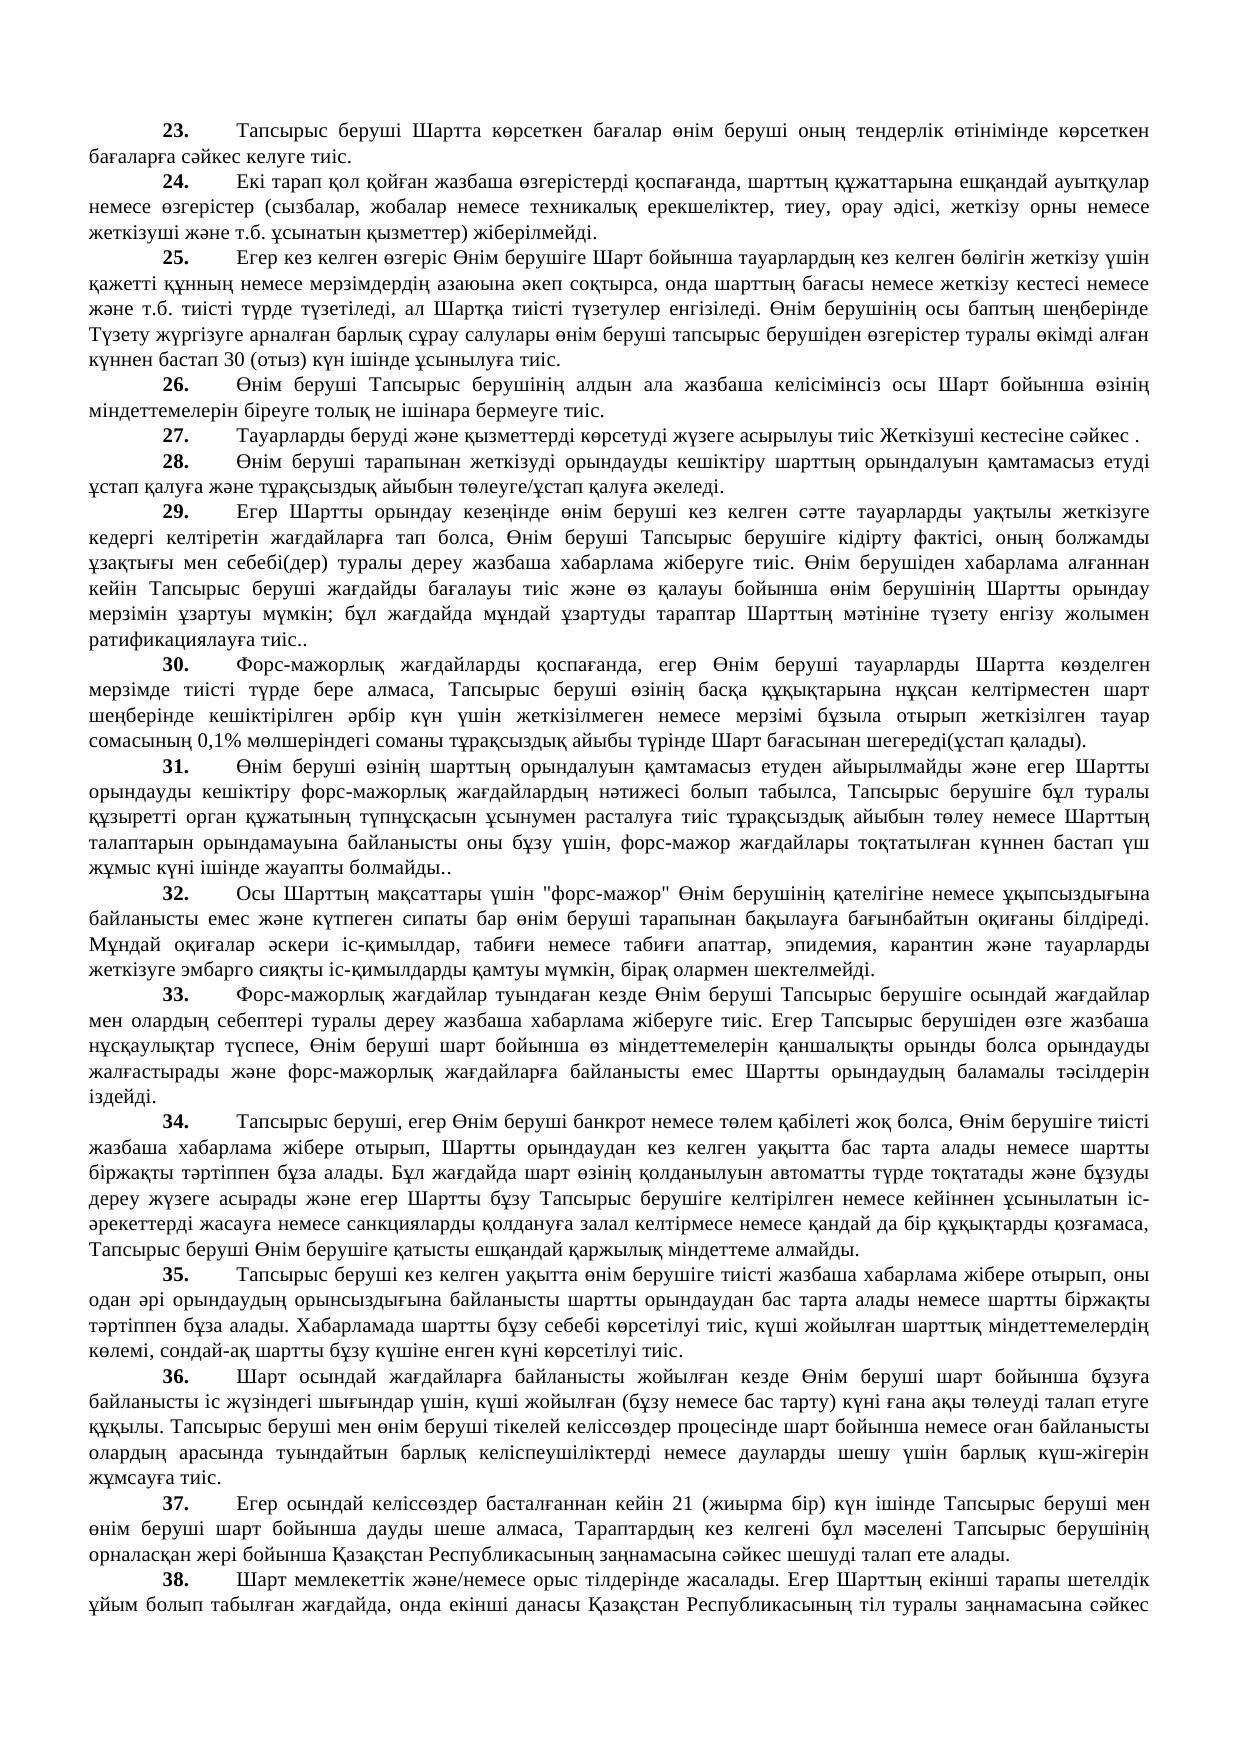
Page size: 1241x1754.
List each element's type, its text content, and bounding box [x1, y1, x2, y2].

list Егер кез келген өзгеріс Өнім берушіге Шарт бойынша тауарлардың кез келген бөлігін жеткізу үшін қажетті құнның немесе мерзімдердің азаюына әкеп соқтырса, онда шарттың бағасы немесе жеткізу кестесі немесе және т.б. тиісті түрде түзетіледі, ал Шартқа тиісті түзетулер енгізіледі. Өнім берушінің осы баптың шеңберінде Түзету жүргізуге арналған барлық сұрау салулары өнім беруші тапсырыс берушіден өзгерістер туралы өкімді алған күннен бастап 30 (отыз) күн ішінде ұсынылуға тиіс. [89, 245, 1152, 371]
list Өнім беруші Тапсырыс берушінің алдын ала жазбаша келісімінсіз осы Шарт бойынша өзінің міндеттемелерін біреуге толық не ішінара бермеуге тиіс. [89, 372, 1152, 422]
list Шарт осындай жағдайларға байланысты жойылған кезде Өнім беруші шарт бойынша бұзуға байланысты іс жүзіндегі шығындар үшін, күші жойылған (бұзу немесе бас тарту) күні ғана ақы төлеуді талап етуге құқылы. Тапсырыс беруші мен өнім беруші тікелей келіссөздер процесінде шарт бойынша немесе оған байланысты олардың арасында туындайтын барлық келіспеушіліктерді немесе дауларды шешу үшін барлық күш-жігерін жұмсауға тиіс. [89, 1363, 1152, 1489]
list Тапсырыс беруші кез келген уақытта өнім берушіге тиісті жазбаша хабарлама жібере отырып, оны одан әрі орындаудың орынсыздығына байланысты шартты орындаудан бас тарта алады немесе шартты біржақты тәртіппен бұза алады. Хабарламада шартты бұзу себебі көрсетілуі тиіс, күші жойылған шарттық міндеттемелердің көлемі, сондай-ақ шартты бұзу күшіне енген күні көрсетілуі тиіс. [89, 1262, 1152, 1362]
list Егер Шартты орындау кезеңінде өнім беруші кез келген сәтте тауарларды уақтылы жеткізуге кедергі келтіретін жағдайларға тап болса, Өнім беруші Тапсырыс берушіге кідірту фактісі, оның болжамды ұзақтығы мен себебі(дер) туралы дереу жазбаша хабарлама жіберуге тиіс. Өнім берушіден хабарлама алғаннан кейін Тапсырыс беруші жағдайды бағалауы тиіс және өз қалауы бойынша өнім берушінің Шартты орындау мерзімін ұзартуы мүмкін; бұл жағдайда мұндай ұзартуды тараптар Шарттың мәтініне түзету енгізу жолымен ратификациялауға тиіс.. [89, 499, 1152, 651]
list Өнім беруші тарапынан жеткізуді орындауды кешіктіру шарттың орындалуын қамтамасыз етуді ұстап қалуға және тұрақсыздық айыбын төлеуге/ұстап қалуға әкеледі. [89, 448, 1152, 498]
list Егер осындай келіссөздер басталғаннан кейін 21 (жиырма бір) күн ішінде Тапсырыс беруші мен өнім беруші шарт бойынша дауды шеше алмаса, Тараптардың кез келгені бұл мәселені Тапсырыс берушінің орналасқан жері бойынша Қазақстан Республикасының заңнамасына сәйкес шешуді талап ете алады. [89, 1491, 1152, 1566]
list Тапсырыс беруші Шартта көрсеткен бағалар өнім беруші оның тендерлік өтінімінде көрсеткен бағаларға сәйкес келуге тиіс. [89, 118, 1152, 168]
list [89, 1567, 1152, 1616]
list Форс-мажорлық жағдайлар туындаған кезде Өнім беруші Тапсырыс берушіге осындай жағдайлар мен олардың себептері туралы дереу жазбаша хабарлама жіберуге тиіс. Егер Тапсырыс берушіден өзге жазбаша нұсқаулықтар түспесе, Өнім беруші шарт бойынша өз міндеттемелерін қаншалықты орынды болса орындауды жалғастырады және форс-мажорлық жағдайларға байланысты емес Шартты орындаудың баламалы тәсілдерін іздейді. [89, 982, 1152, 1108]
list Тапсырыс беруші, егер Өнім беруші банкрот немесе төлем қабілеті жоқ болса, Өнім берушіге тиісті жазбаша хабарлама жібере отырып, Шартты орындаудан кез келген уақытта бас тарта алады немесе шартты біржақты тәртіппен бұза алады. Бұл жағдайда шарт өзінің қолданылуын автоматты түрде тоқтатады және бұзуды дереу жүзеге асырады және егер Шартты бұзу Тапсырыс берушіге келтірілген немесе кейіннен ұсынылатын іс-әрекеттерді жасауға немесе санкцияларды қолдануға залал келтірмесе немесе қандай да бір құқықтарды қозғамаса, Тапсырыс беруші Өнім берушіге қатысты ешқандай қаржылық міндеттеме алмайды. [89, 1109, 1152, 1261]
list Тауарларды беруді және қызметтерді көрсетуді жүзеге асырылуы тиіс Жеткізуші кестесіне сәйкес . [89, 423, 1152, 447]
list Форс-мажорлық жағдайларды қоспағанда, егер Өнім беруші тауарларды Шартта көзделген мерзімде тиісті түрде бере алмаса, Тапсырыс беруші өзінің басқа құқықтарына нұқсан келтірместен шарт шеңберінде кешіктірілген әрбір күн үшін жеткізілмеген немесе мерзімі бұзыла отырып жеткізілген тауар сомасының 0,1% мөлшеріндегі соманы тұрақсыздық айыбы түрінде Шарт бағасынан шегереді(ұстап қалады). [89, 652, 1152, 752]
list Осы Шарттың мақсаттары үшін "форс-мажор" Өнім берушінің қателігіне немесе ұқыпсыздығына байланысты емес және күтпеген сипаты бар өнім беруші тарапынан бақылауға бағынбайтын оқиғаны білдіреді. Мұндай оқиғалар әскери іс-қимылдар, табиғи немесе табиғи апаттар, эпидемия, карантин және тауарларды жеткізуге эмбарго сияқты іс-қимылдарды қамтуы мүмкін, бірақ олармен шектелмейді. [89, 881, 1152, 981]
list Өнім беруші өзінің шарттың орындалуын қамтамасыз етуден айырылмайды және егер Шартты орындауды кешіктіру форс-мажорлық жағдайлардың нәтижесі болып табылса, Тапсырыс берушіге бұл туралы құзыретті орган құжатының түпнұсқасын ұсынумен расталуға тиіс тұрақсыздық айыбын төлеу немесе Шарттың талаптарын орындамауына байланысты оны бұзу үшін, форс-мажор жағдайлары тоқтатылған күннен бастап үш жұмыс күні ішінде жауапты болмайды.. [89, 753, 1152, 879]
list Екі тарап қол қойған жазбаша өзгерістерді қоспағанда, шарттың құжаттарына ешқандай ауытқулар немесе өзгерістер (сызбалар, жобалар немесе техникалық ерекшеліктер, тиеу, орау әдісі, жеткізу орны немесе жеткізуші және т.б. ұсынатын қызметтер) жіберілмейді. [89, 169, 1152, 244]
